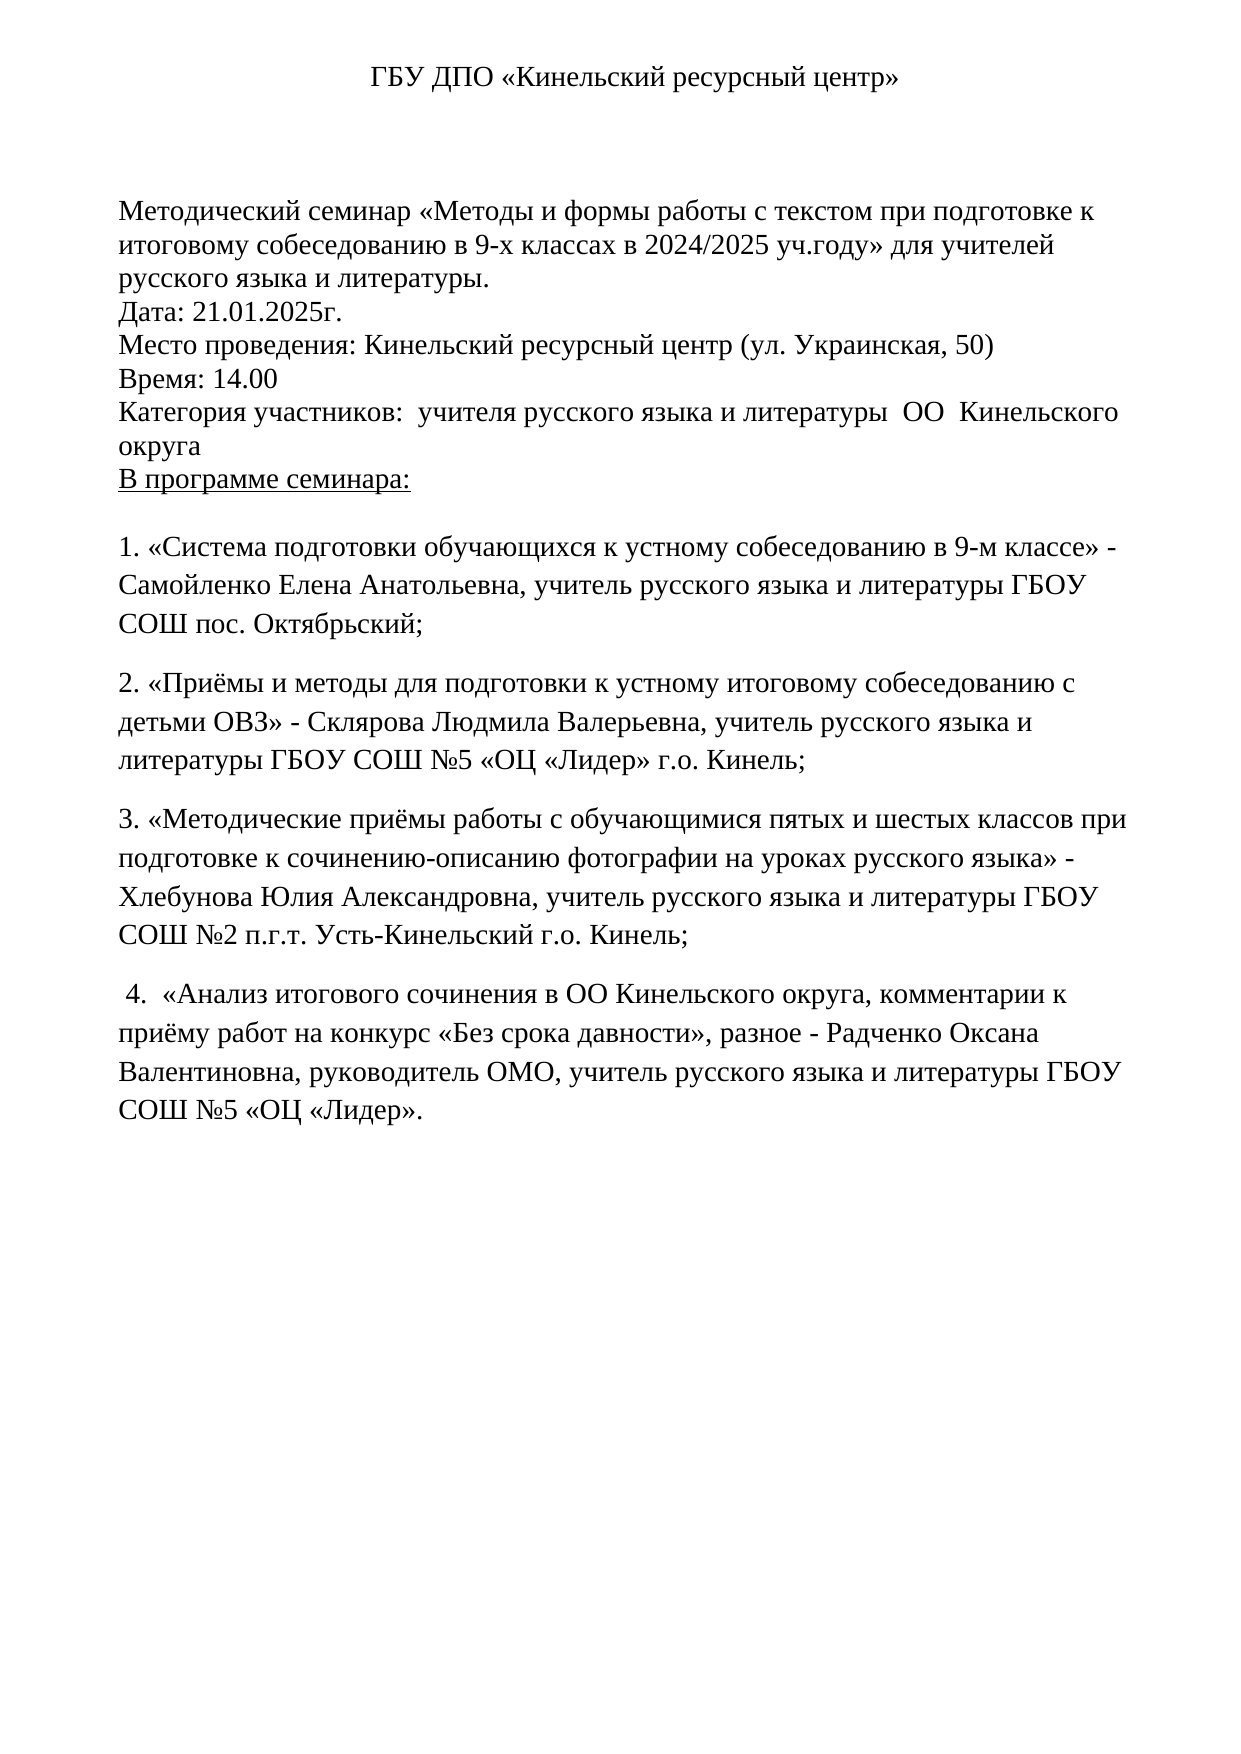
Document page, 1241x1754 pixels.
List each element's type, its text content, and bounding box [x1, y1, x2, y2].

text ГБУ ДПО «Кинельский ресурсный центр» [118, 59, 1152, 93]
text В программе семинара: [118, 462, 1152, 495]
text Время: 14.00 [118, 361, 1152, 394]
text 3. «Методические приёмы работы с обучающимися пятых и шестых классов при подготовке к сочинению-описанию фотографии на уроках русского языка» -Хлебунова Юлия Александровна, учитель русского языка и литературы ГБОУ СОШ №2 п.г.т. Усть-Кинельский г.о. Кинель; [118, 802, 1152, 951]
text 4. «Анализ итогового сочинения в ОО Кинельского округа, комментарии к приёму работ на конкурс «Без срока давности», разное - Радченко Оксана Валентиновна, руководитель ОМО, учитель русского языка и литературы ГБОУ СОШ №5 «ОЦ «Лидер». [118, 977, 1152, 1126]
text 2. «Приёмы и методы для подготовки к устному итоговому собеседованию с детьми ОВЗ» - Склярова Людмила Валерьевна, учитель русского языка и литературы ГБОУ СОШ №5 «ОЦ «Лидер» г.о. Кинель; [118, 665, 1152, 776]
text Методический семинар «Методы и формы работы с текстом при подготовке к итоговому собеседованию в 9-х классах в 2024/2025 уч.году» для учителей русского языка и литературы. [118, 193, 1152, 294]
text Место проведения: Кинельский ресурсный центр (ул. Украинская, 50) [118, 327, 1152, 361]
text Категория участников: учителя русского языка и литературы ОО Кинельского округа [118, 394, 1152, 462]
text 1. «Система подготовки обучающихся к устному собеседованию в 9-м классе» - Самойленко Елена Анатольевна, учитель русского языка и литературы ГБОУ СОШ пос. Октябрьский; [118, 529, 1152, 639]
text Дата: 21.01.2025г. [118, 294, 1152, 327]
